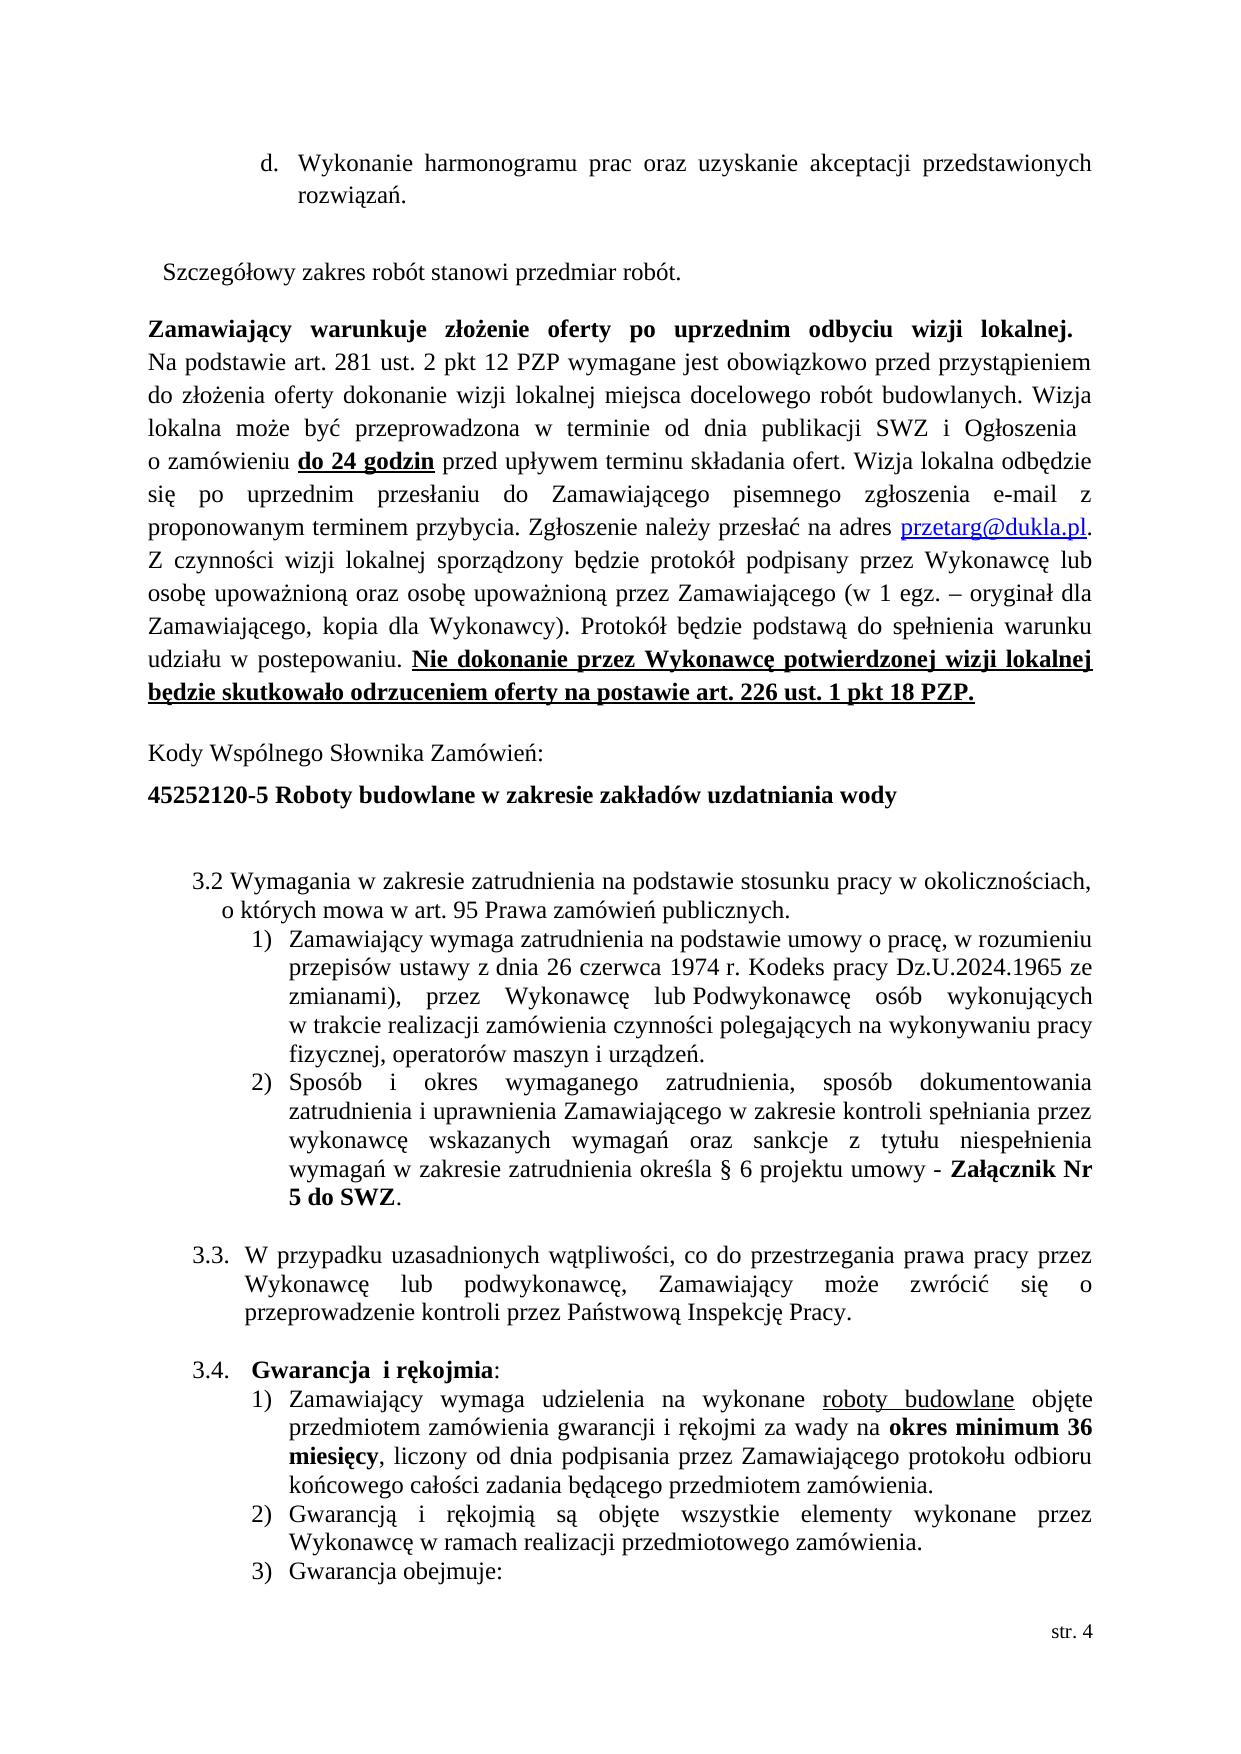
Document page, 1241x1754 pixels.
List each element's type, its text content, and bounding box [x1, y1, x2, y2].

text Kody Wspólnego Słownika Zamówień: [148, 738, 1093, 767]
text 3.2 Wymagania w zakresie zatrudnienia na podstawie stosunku pracy w okolicznościach, o których mowa w art. 95 Prawa zamówień publicznych. [192, 866, 1093, 924]
list Gwarancją i rękojmią są objęte wszystkie elementy wykonane przez Wykonawcę w ramach realizacji przedmiotowego zamówienia. [251, 1499, 1093, 1556]
text Szczegółowy zakres robót stanowi przedmiar robót. [162, 257, 1093, 286]
list Wykonanie harmonogramu prac oraz uzyskanie akceptacji przedstawionych rozwiązań. [260, 148, 1093, 209]
list Zamawiający wymaga zatrudnienia na podstawie umowy o pracę, w rozumieniu przepisów ustawy z dnia 26 czerwca 1974 r. Kodeks pracy Dz.U.2024.1965 ze zmianami), przez Wykonawcę lub Podwykonawcę osób wykonujących w trakcie realizacji zamówienia czynności polegających na wykonywaniu pracy fizycznej, operatorów maszyn i urządzeń. [251, 924, 1093, 1067]
list Gwarancja obejmuje: [251, 1556, 1093, 1585]
text Zamawiający warunkuje złożenie oferty po uprzednim odbyciu wizji lokalnej. Na podstawie art. 281 ust. 2 pkt 12 PZP wymagane jest obowiązkowo przed przystąpieniem do złożenia oferty dokonanie wizji lokalnej miejsca docelowego robót budowlanych. Wizja lokalna może być przeprowadzona w terminie od dnia publikacji SWZ i Ogłoszenia o zamówieniu do 24 godzin przed upływem terminu składania ofert. Wizja lokalna odbędzie się po uprzednim przesłaniu do Zamawiającego pisemnego zgłoszenia e-mail z proponowanym terminem przybycia. Zgłoszenie należy przesłać na adres przetarg@dukla.pl. Z czynności wizji lokalnej sporządzony będzie protokół podpisany przez Wykonawcę lub osobę upoważnioną oraz osobę upoważnioną przez Zamawiającego (w 1 egz. – oryginał dla Zamawiającego, kopia dla Wykonawcy). Protokół będzie podstawą do spełnienia warunku udziału w postepowaniu. Nie dokonanie przez Wykonawcę potwierdzonej wizji lokalnej będzie skutkowało odrzuceniem oferty na postawie art. 226 ust. 1 pkt 18 PZP. [148, 314, 1093, 706]
list Sposób i okres wymaganego zatrudnienia, sposób dokumentowania zatrudnienia i uprawnienia Zamawiającego w zakresie kontroli spełniania przez wykonawcę wskazanych wymagań oraz sankcje z tytułu niespełnienia wymagań w zakresie zatrudnienia określa § 6 projektu umowy - Załącznik Nr 5 do SWZ. [251, 1067, 1093, 1211]
list W przypadku uzasadnionych wątpliwości, co do przestrzegania prawa pracy przez Wykonawcę lub podwykonawcę, Zamawiający może zwrócić się o przeprowadzenie kontroli przez Państwową Inspekcję Pracy. [192, 1240, 1093, 1326]
list Gwarancja i rękojmia: [192, 1355, 1093, 1384]
list Zamawiający wymaga udzielenia na wykonane roboty budowlane objęte przedmiotem zamówienia gwarancji i rękojmi za wady na okres minimum 36 miesięcy, liczony od dnia podpisania przez Zamawiającego protokołu odbioru końcowego całości zadania będącego przedmiotem zamówienia. [251, 1384, 1093, 1499]
subtitle 45252120-5 Roboty budowlane w zakresie zakładów uzdatniania wody [148, 771, 1093, 809]
